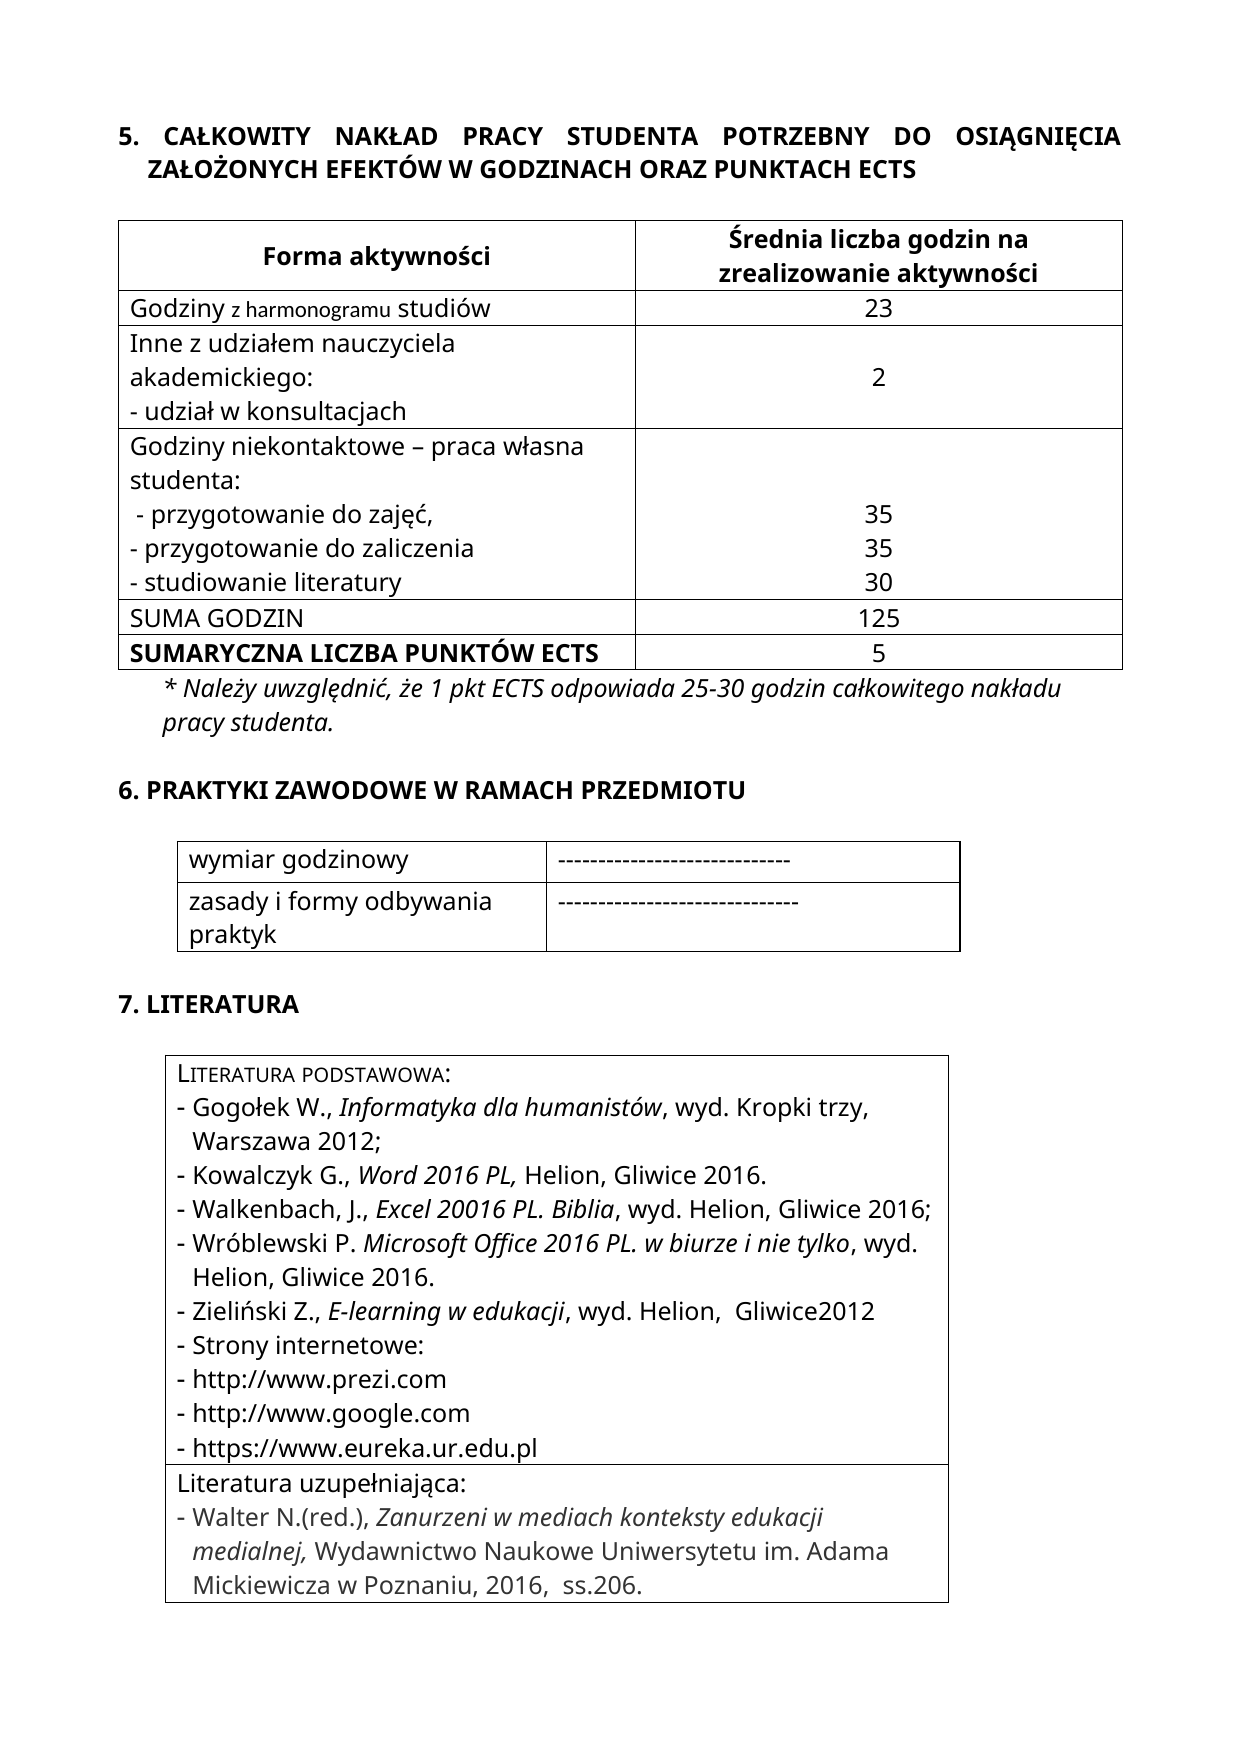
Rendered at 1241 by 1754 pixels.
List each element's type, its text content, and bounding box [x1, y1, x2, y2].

table_header ----------------------------- [547, 842, 959, 882]
table_cell 35 35 30 [636, 429, 1122, 599]
table_cell 125 [636, 600, 1122, 634]
table_cell 5 [636, 635, 1122, 669]
table_header wymiar godzinowy [178, 842, 546, 882]
table_header Literatura podstawowa: Gogołek W., Informatyka dla humanistów, wyd. Kropki trzy, Warszawa 2012; Kowalczyk G., Word 2016 PL, Helion, Gliwice 2016. Walkenbach, J., Excel 20016 PL. Biblia, wyd. Helion, Gliwice 2016; Wróblewski P. Microsoft Office 2016 PL. w biurze i nie tylko, wyd. Helion, Gliwice 2016. Zieliński Z., E-learning w edukacji, wyd. Helion, Gliwice2012 Strony internetowe: http://www.prezi.com http://www.google.com https://www.eureka.ur.edu.pl [166, 1056, 948, 1464]
table_cell 23 [636, 291, 1122, 324]
table_cell Godziny z harmonogramu studiów [119, 291, 635, 324]
table_cell ------------------------------ [547, 883, 959, 951]
table_cell Godziny niekontaktowe – praca własna studenta: - przygotowanie do zajęć, - przygotowanie do zaliczenia - studiowanie literatury [119, 429, 635, 599]
table_header Średnia liczba godzin na zrealizowanie aktywności [636, 221, 1122, 289]
table_cell zasady i formy odbywania praktyk [178, 883, 546, 951]
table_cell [166, 1465, 948, 1602]
text * Należy uwzględnić, że 1 pkt ECTS odpowiada 25-30 godzin całkowitego nakładu pracy studenta. [162, 670, 1122, 738]
text 6. PRAKTYKI ZAWODOWE W RAMACH PRZEDMIOTU [118, 773, 1122, 807]
table_cell 2 [636, 326, 1122, 428]
table_cell SUMA GODZIN [119, 600, 635, 634]
table_cell Inne z udziałem nauczyciela akademickiego: - udział w konsultacjach [119, 326, 635, 428]
text 7. LITERATURA [118, 986, 1122, 1020]
table_cell SUMARYCZNA LICZBA PUNKTÓW ECTS [119, 635, 635, 669]
table_header Forma aktywności [119, 221, 635, 289]
text 5. CAŁKOWITY NAKŁAD PRACY STUDENTA POTRZEBNY DO OSIĄGNIĘCIA ZAŁOŻONYCH EFEKTÓW W GODZINACH ORAZ PUNKTACH ECTS [118, 118, 1122, 186]
